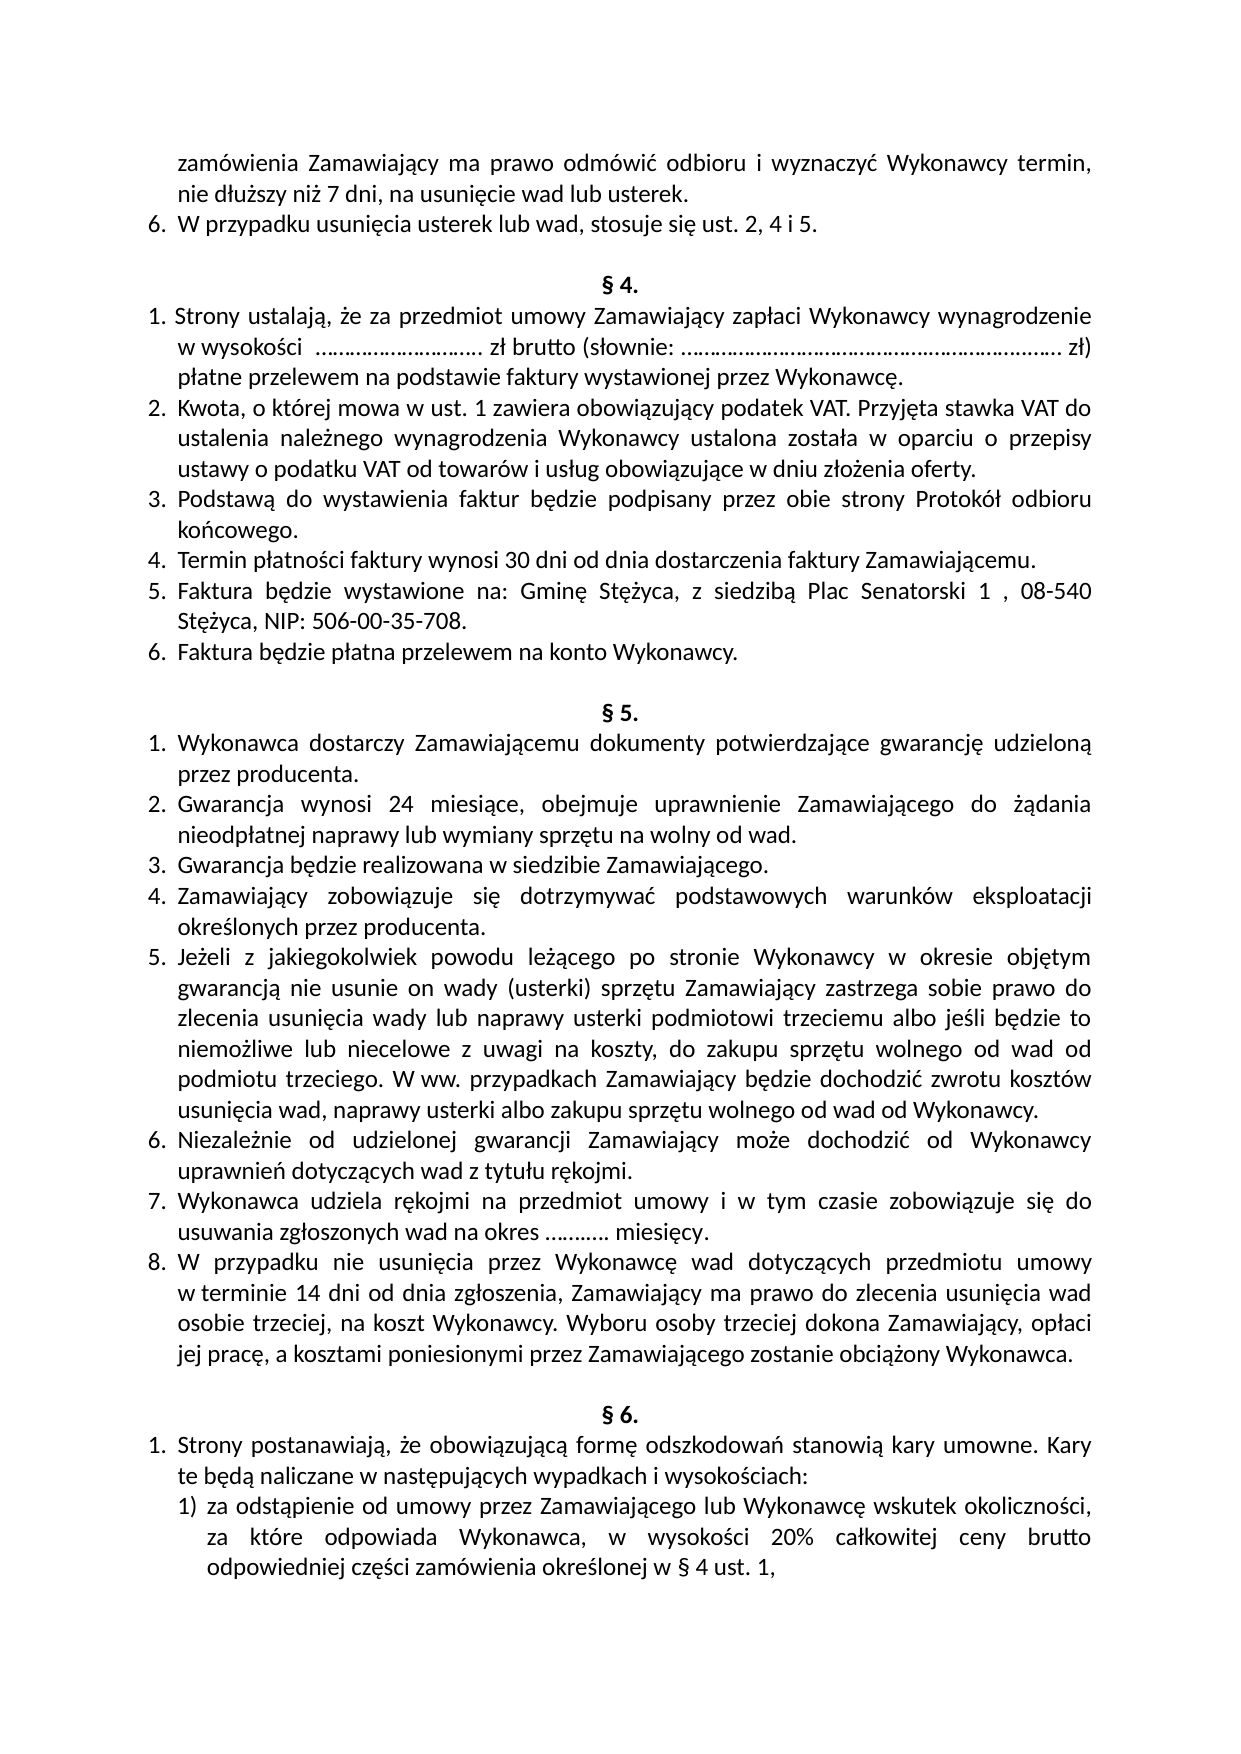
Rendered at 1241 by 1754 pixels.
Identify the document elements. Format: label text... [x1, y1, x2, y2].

text 4. Termin płatności faktury wynosi 30 dni od dnia dostarczenia faktury Zamawiającemu. [148, 544, 1093, 575]
text 1) za odstąpienie od umowy przez Zamawiającego lub Wykonawcę wskutek okoliczności, za które odpowiada Wykonawca, w wysokości 20% całkowitej ceny brutto odpowiedniej części zamówienia określonej w § 4 ust. 1, [177, 1491, 1093, 1582]
text 2. Kwota, o której mowa w ust. 1 zawiera obowiązujący podatek VAT. Przyjęta stawka VAT do ustalenia należnego wynagrodzenia Wykonawcy ustalona została w oparciu o przepisy ustawy o podatku VAT od towarów i usług obowiązujące w dniu złożenia oferty. [148, 392, 1093, 483]
text 6. Niezależnie od udzielonej gwarancji Zamawiający może dochodzić od Wykonawcy uprawnień dotyczących wad z tytułu rękojmi. [148, 1124, 1093, 1185]
text 3. Gwarancja będzie realizowana w siedzibie Zamawiającego. [148, 849, 1093, 880]
text 4. Zamawiający zobowiązuje się dotrzymywać podstawowych warunków eksploatacji określonych przez producenta. [148, 880, 1093, 941]
text 8. W przypadku nie usunięcia przez Wykonawcę wad dotyczących przedmiotu umowy w terminie 14 dni od dnia zgłoszenia, Zamawiający ma prawo do zlecenia usunięcia wad osobie trzeciej, na koszt Wykonawcy. Wyboru osoby trzeciej dokona Zamawiający, opłaci jej pracę, a kosztami poniesionymi przez Zamawiającego zostanie obciążony Wykonawca. [148, 1246, 1093, 1368]
text § 6. [148, 1399, 1093, 1429]
text 6. Faktura będzie płatna przelewem na konto Wykonawcy. [148, 636, 1093, 666]
text 5. Jeżeli z jakiegokolwiek powodu leżącego po stronie Wykonawcy w okresie objętym gwarancją nie usunie on wady (usterki) sprzętu Zamawiający zastrzega sobie prawo do zlecenia usunięcia wady lub naprawy usterki podmiotowi trzeciemu albo jeśli będzie to niemożliwe lub niecelowe z uwagi na koszty, do zakupu sprzętu wolnego od wad od podmiotu trzeciego. W ww. przypadkach Zamawiający będzie dochodzić zwrotu kosztów usunięcia wad, naprawy usterki albo zakupu sprzętu wolnego od wad od Wykonawcy. [148, 941, 1093, 1124]
text 7. Wykonawca udziela rękojmi na przedmiot umowy i w tym czasie zobowiązuje się do usuwania zgłoszonych wad na okres …….…. miesięcy. [148, 1185, 1093, 1246]
text 1. Strony postanawiają, że obowiązującą formę odszkodowań stanowią kary umowne. Kary te będą naliczane w następujących wypadkach i wysokościach: [148, 1429, 1093, 1491]
text § 5. [148, 697, 1093, 727]
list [148, 148, 1093, 209]
text 5. Faktura będzie wystawione na: Gminę Stężyca, z siedzibą Plac Senatorski 1 , 08-540 Stężyca, NIP: 506-00-35-708. [148, 575, 1093, 636]
text 2. Gwarancja wynosi 24 miesiące, obejmuje uprawnienie Zamawiającego do żądania nieodpłatnej naprawy lub wymiany sprzętu na wolny od wad. [148, 788, 1093, 849]
list W przypadku usunięcia usterek lub wad, stosuje się ust. 2, 4 i 5. [148, 209, 1093, 239]
text 1. Strony ustalają, że za przedmiot umowy Zamawiający zapłaci Wykonawcy wynagrodzenie w wysokości ……………………….. zł brutto (słownie: …………………………………….……………..…… zł) płatne przelewem na podstawie faktury wystawionej przez Wykonawcę. [148, 300, 1093, 392]
text 3. Podstawą do wystawienia faktur będzie podpisany przez obie strony Protokół odbioru końcowego. [148, 483, 1093, 544]
text § 4. [148, 270, 1093, 300]
text 1. Wykonawca dostarczy Zamawiającemu dokumenty potwierdzające gwarancję udzieloną przez producenta. [148, 727, 1093, 788]
